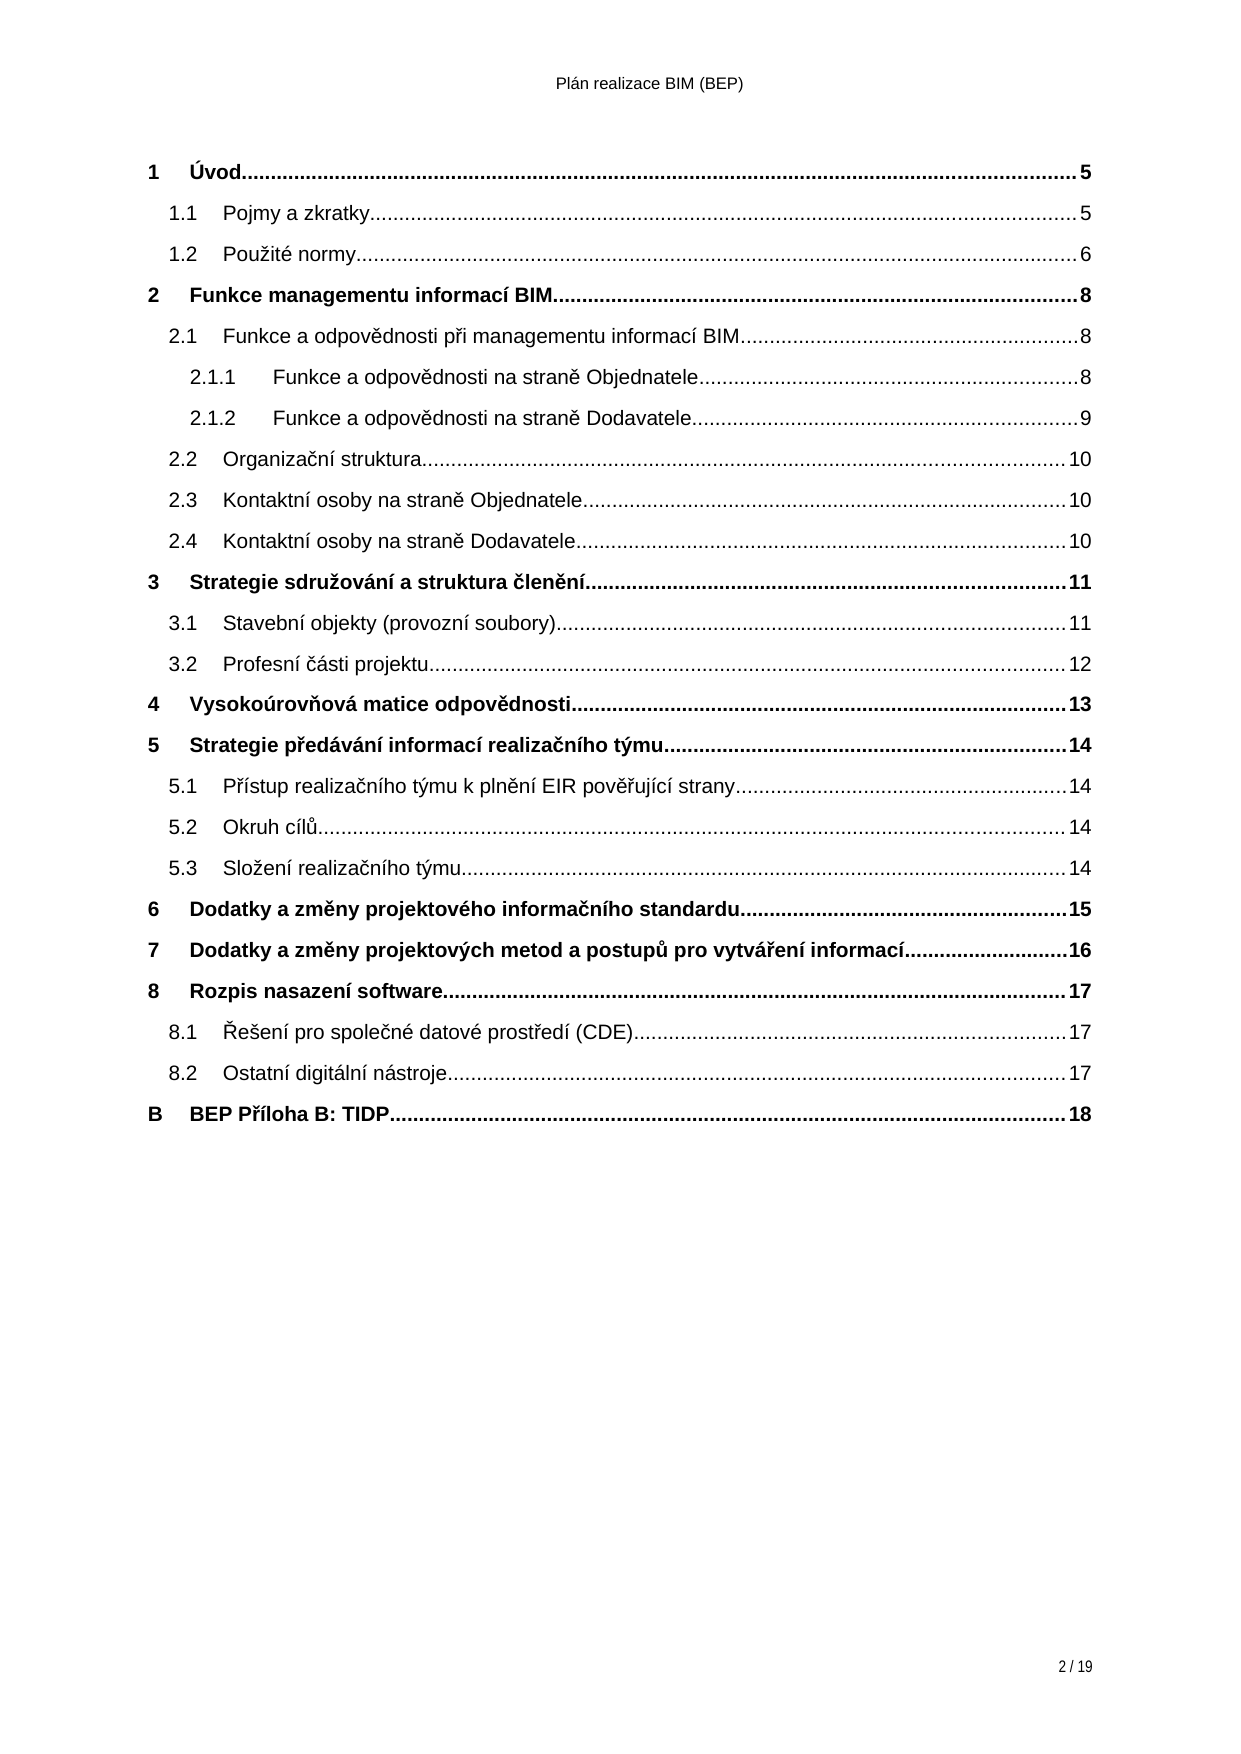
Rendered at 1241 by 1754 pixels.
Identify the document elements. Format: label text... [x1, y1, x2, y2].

text 2.1.2 Funkce a odpovědnosti na straně Dodavatele 9 [189, 406, 1093, 430]
text 7 Dodatky a změny projektových metod a postupů pro vytváření informací 16 [148, 938, 1093, 962]
text 1 Úvod 5 [148, 160, 1093, 184]
text 3 Strategie sdružování a struktura členění 11 [148, 569, 1093, 593]
text 1.1 Pojmy a zkratky 5 [168, 201, 1093, 225]
text 1.2 Použité normy 6 [168, 242, 1093, 266]
text 2.2 Organizační struktura 10 [168, 447, 1093, 471]
text 2 Funkce managementu informací BIM 8 [148, 283, 1093, 307]
text 2.4 Kontaktní osoby na straně Dodavatele 10 [168, 528, 1093, 552]
text 8.2 Ostatní digitální nástroje 17 [168, 1061, 1093, 1085]
text 8.1 Řešení pro společné datové prostředí (CDE) 17 [168, 1020, 1093, 1044]
text 8 Rozpis nasazení software 17 [148, 979, 1093, 1003]
text 5 Strategie předávání informací realizačního týmu 14 [148, 733, 1093, 757]
text 5.1 Přístup realizačního týmu k plnění EIR pověřující strany 14 [168, 774, 1093, 798]
text 5.2 Okruh cílů 14 [168, 815, 1093, 839]
text 2.1.1 Funkce a odpovědnosti na straně Objednatele 8 [189, 365, 1093, 389]
text 5.3 Složení realizačního týmu 14 [168, 856, 1093, 880]
text 2.3 Kontaktní osoby na straně Objednatele 10 [168, 488, 1093, 512]
text 3.1 Stavební objekty (provozní soubory) 11 [168, 610, 1093, 634]
text 4 Vysokoúrovňová matice odpovědnosti 13 [148, 692, 1093, 716]
text B BEP Příloha B: TIDP 18 [148, 1102, 1093, 1126]
text 3.2 Profesní části projektu 12 [168, 651, 1093, 675]
text 2.1 Funkce a odpovědnosti při managementu informací BIM 8 [168, 324, 1093, 348]
text 6 Dodatky a změny projektového informačního standardu 15 [148, 897, 1093, 921]
